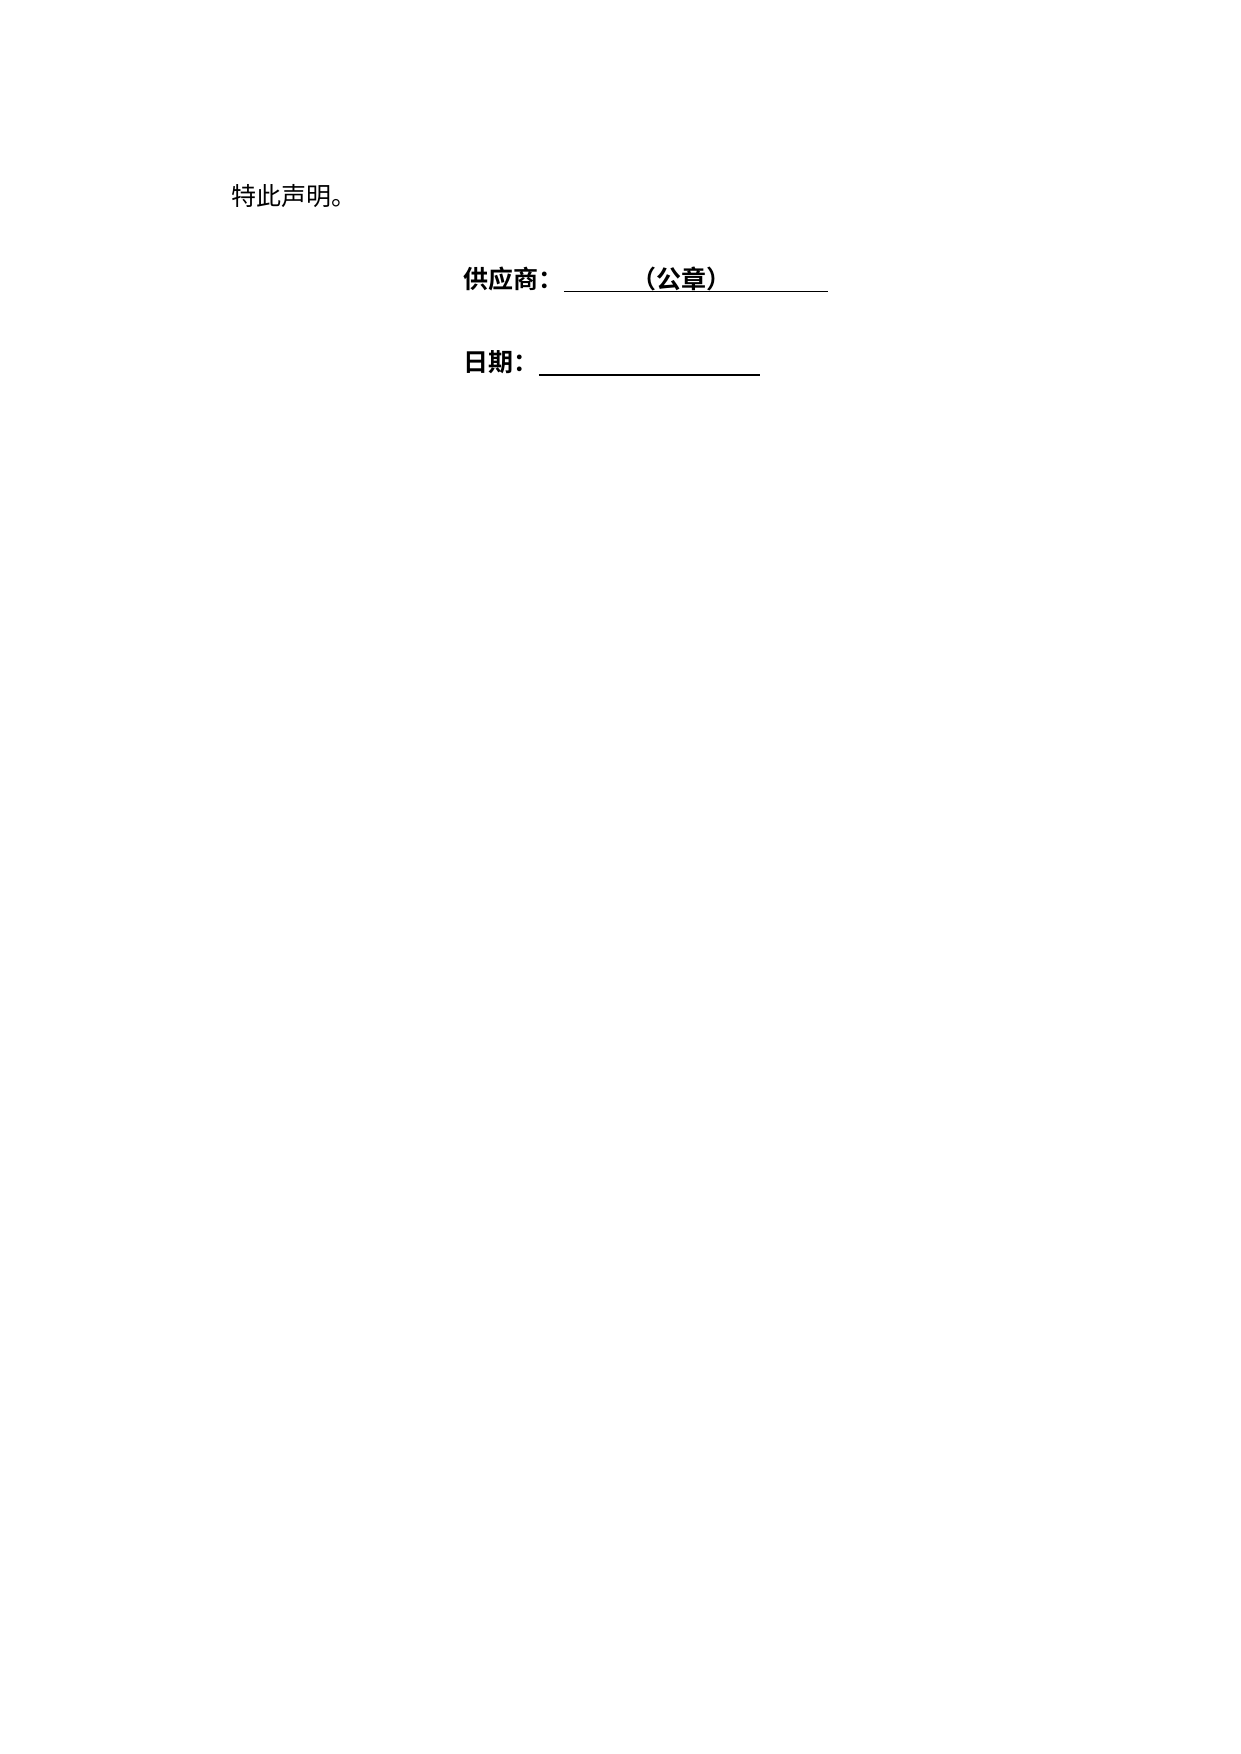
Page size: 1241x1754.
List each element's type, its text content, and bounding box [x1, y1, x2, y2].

text 供应商： （公章） [187, 245, 1069, 310]
text 特此声明。 [187, 162, 1053, 227]
text 日期： [187, 328, 1053, 393]
